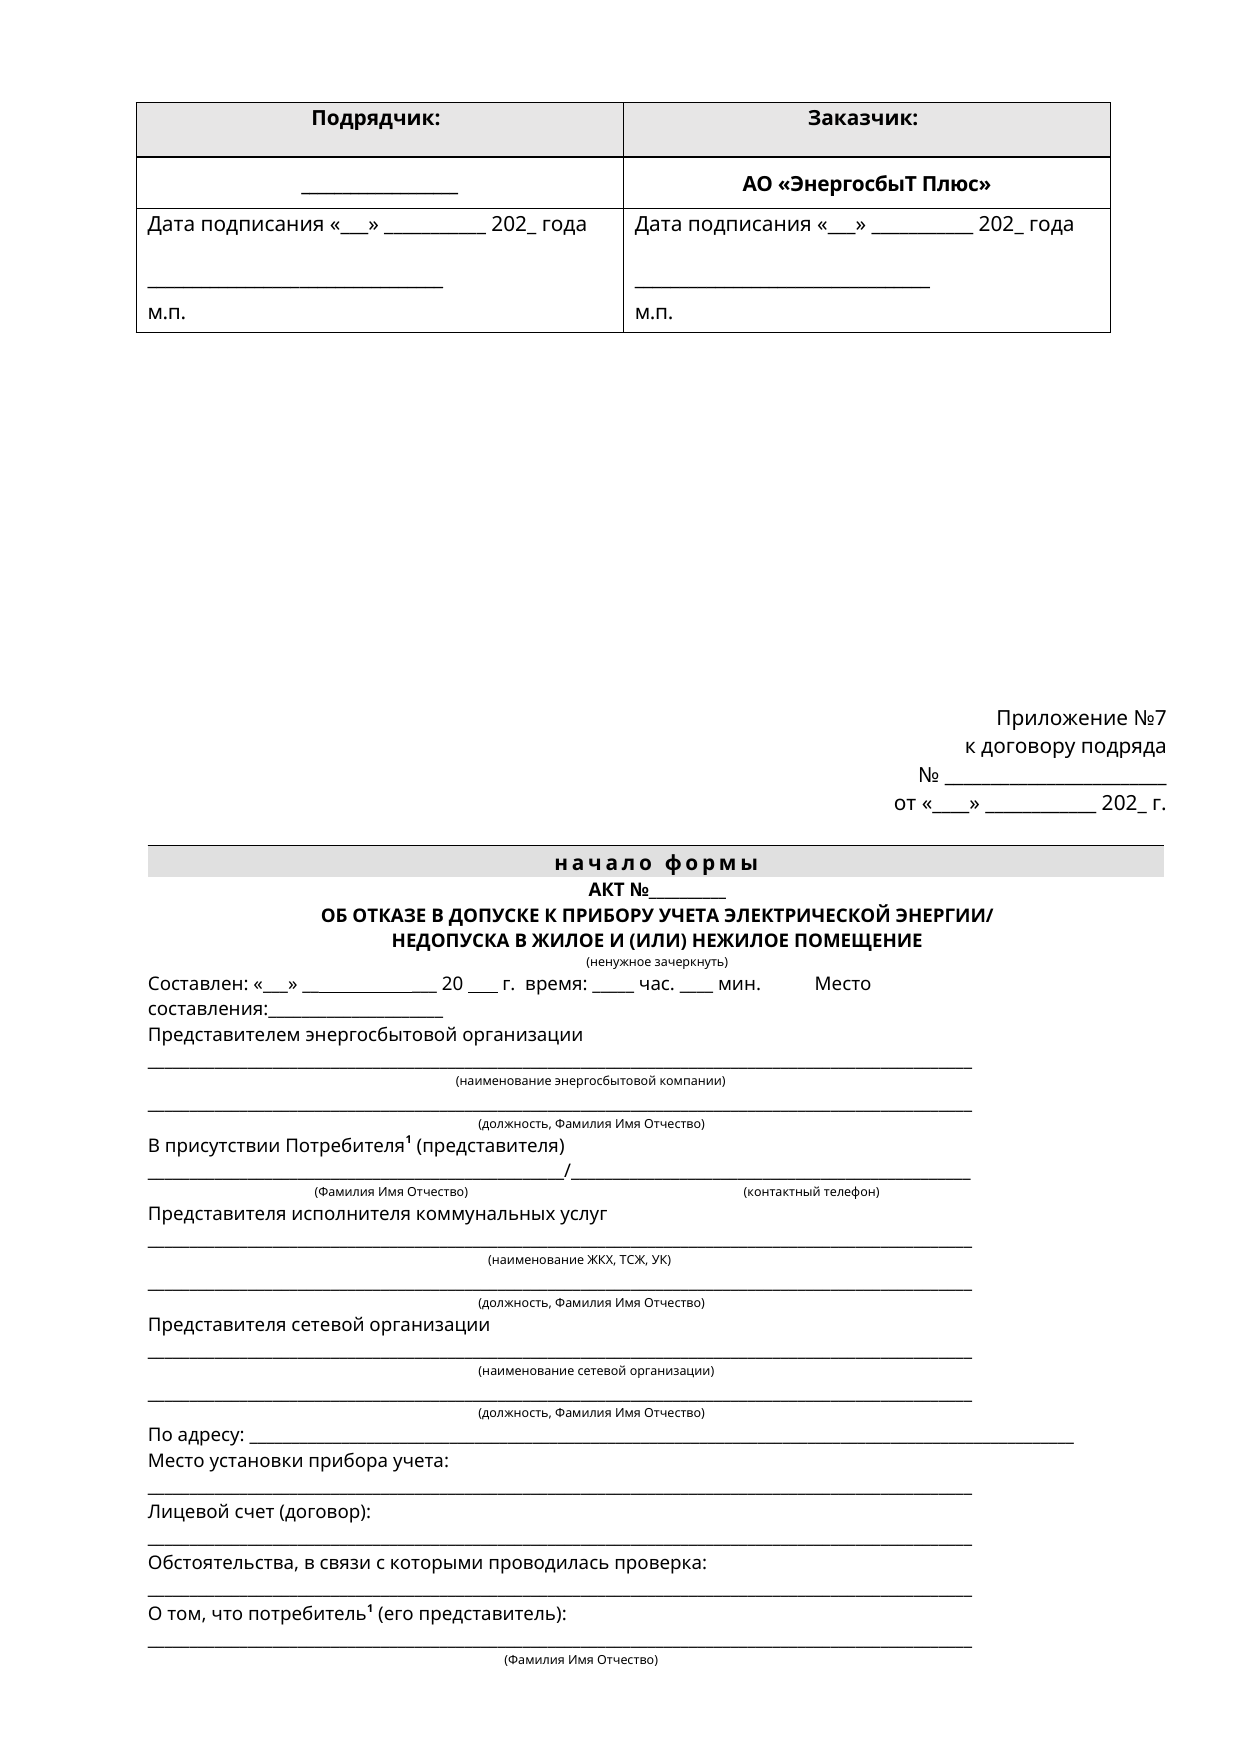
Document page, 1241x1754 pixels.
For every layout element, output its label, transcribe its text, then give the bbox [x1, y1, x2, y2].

text (наименование ЖКХ, ТСЖ, УК) [148, 1251, 1167, 1268]
text (должность, Фамилия Имя Отчество) [148, 1404, 1167, 1422]
text Обстоятельства, в связи с которыми проводилась проверка: ___________________________________________________________________________________________________ [148, 1549, 1167, 1600]
text Составлен: «___» __ ___ 20 г. время: _____ час. ____ мин. Место составления:_____________________ [148, 970, 1167, 1021]
text О том, что потребитель1 (его представитель): ___________________________________________________________________________________________________ [148, 1600, 1167, 1651]
text к договору подряда [783, 731, 1167, 760]
subtitle Приложение №7 [797, 703, 1167, 731]
text Место установки прибора учета: ___________________________________________________________________________________________________ [148, 1447, 1167, 1498]
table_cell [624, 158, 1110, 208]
text ___________________________________________________________________________________________________ [148, 1268, 1167, 1294]
text В присутствии Потребителя1 (представителя) __________________________________________________/________________________________________________ [148, 1132, 1167, 1183]
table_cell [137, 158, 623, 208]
text ___________________________________________________________________________________________________ [148, 1379, 1167, 1404]
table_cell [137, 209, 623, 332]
text ОБ ОТКАЗЕ В ДОПУСКЕ К ПРИБОРУ УЧЕТА ЭЛЕКТРИЧЕСКОЙ ЭНЕРГИИ/ [148, 902, 1167, 928]
text По адресу: ___________________________________________________________________________________________________ [148, 1422, 1167, 1447]
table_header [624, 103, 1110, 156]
text Представителем энергосбытовой организации ___________________________________________________________________________________________________ [148, 1021, 1167, 1072]
text (должность, Фамилия Имя Отчество) [148, 1115, 1167, 1132]
text (должность, Фамилия Имя Отчество) [148, 1294, 1167, 1311]
text № ________________________ [783, 760, 1167, 788]
text (наименование энергосбытовой компании) ___________________________________________________________________________________________________ [148, 1072, 1167, 1115]
text начало формы [148, 846, 1164, 877]
text Лицевой счет (договор): ___________________________________________________________________________________________________ [148, 1498, 1167, 1549]
text недопуска в жилое и (или) нежилое помещение [148, 928, 1167, 953]
text Представителя сетевой организации ___________________________________________________________________________________________________ [148, 1311, 1167, 1362]
text (наименование сетевой организации) [148, 1362, 1167, 1379]
text (Фамилия Имя Отчество) [148, 1651, 1167, 1668]
text (ненужное зачеркнуть) [148, 953, 1167, 970]
text АКТ №__________ [148, 877, 1167, 902]
text (Фамилия Имя Отчество) (контактный телефон) [148, 1183, 1167, 1200]
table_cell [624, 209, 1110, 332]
text Представителя исполнителя коммунальных услуг ___________________________________________________________________________________________________ [148, 1200, 1167, 1251]
text от «____» ____________ 202_ г. [797, 788, 1167, 817]
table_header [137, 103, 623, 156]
